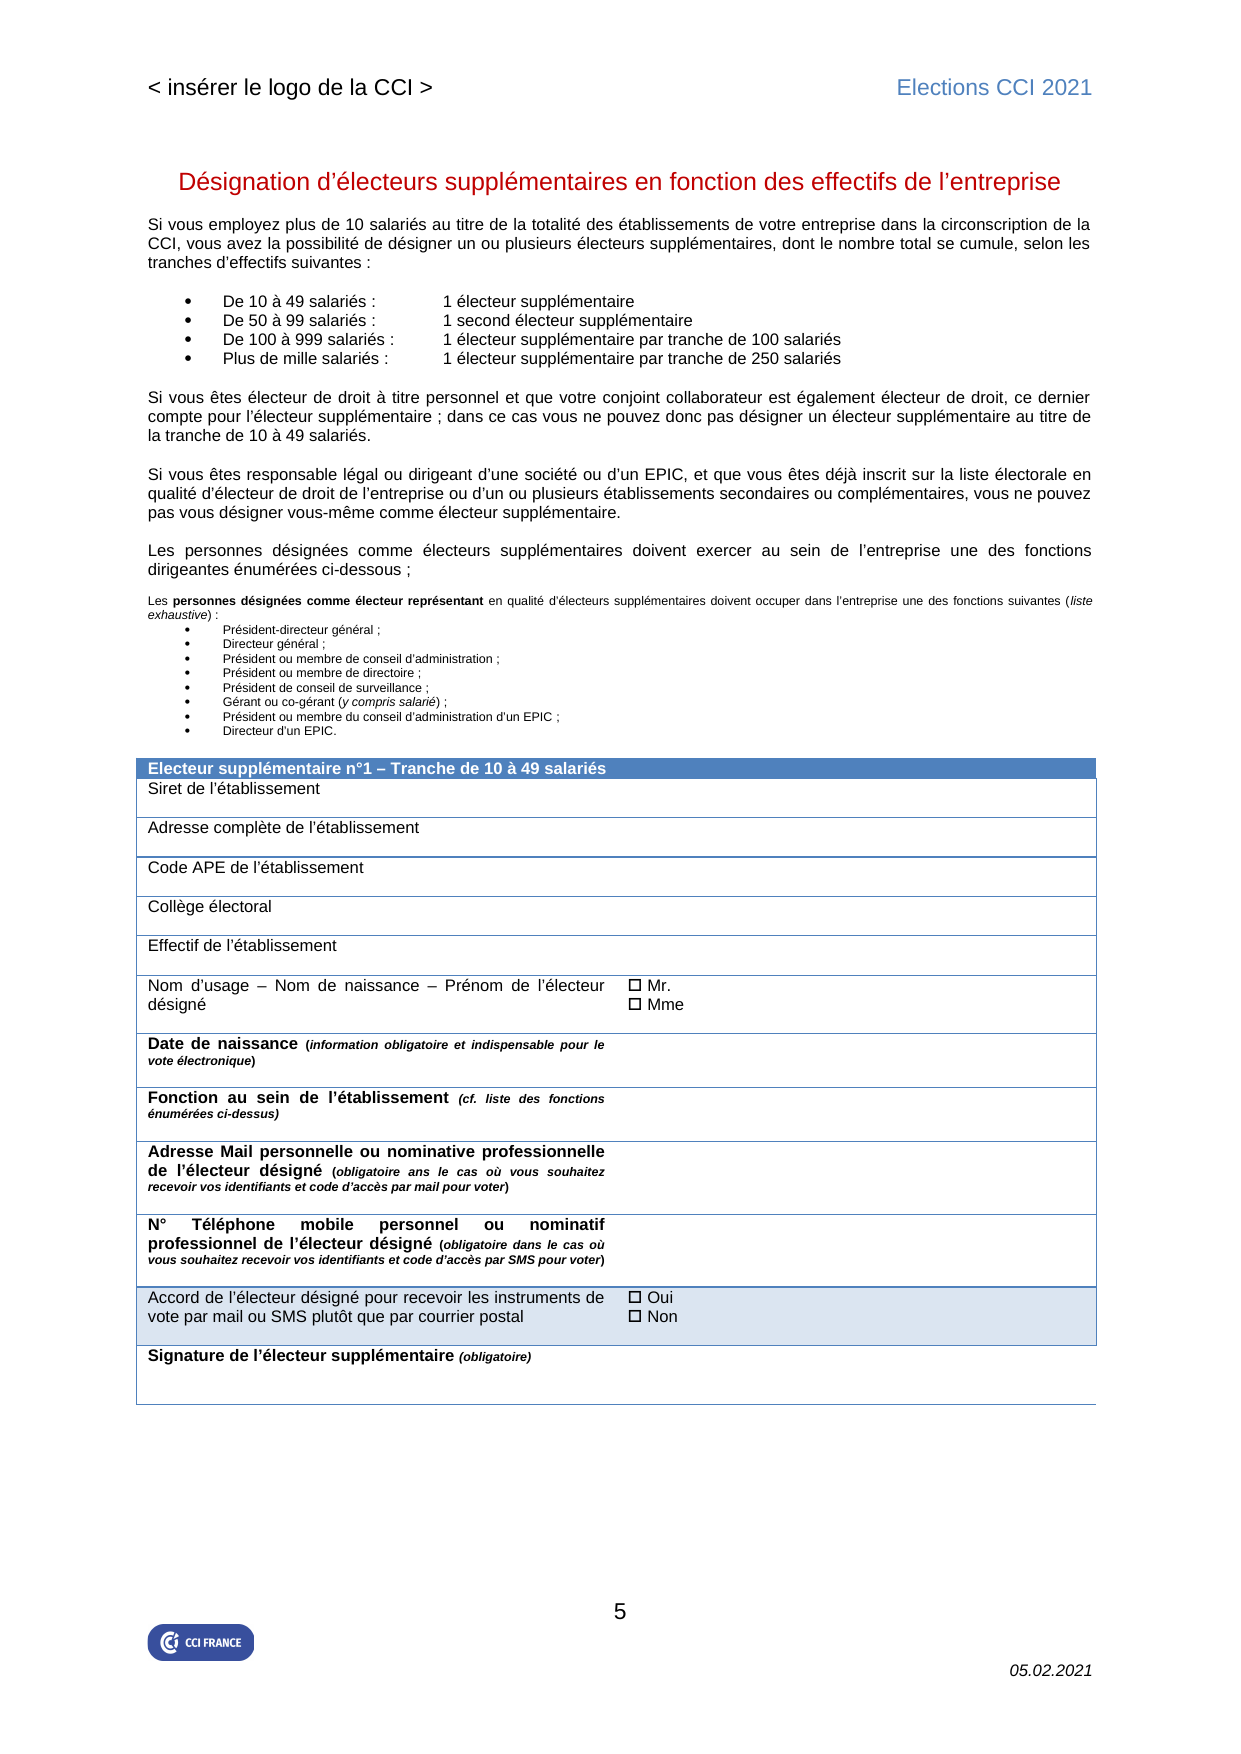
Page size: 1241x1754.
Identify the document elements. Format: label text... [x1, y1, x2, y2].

table_cell [616, 936, 1096, 974]
text Si vous employez plus de 10 salariés au titre de la totalité des établissements de votre entreprise dans la circonscription de la CCI, vous avez la possibilité de désigner un ou plusieurs électeurs supplémentaires, dont le nombre total se cumule, selon les tranches d’effectifs suivantes : [148, 215, 1093, 272]
table_cell [616, 897, 1096, 935]
table_cell [616, 779, 1096, 817]
table_header Electeur supplémentaire n°1 – Tranche de 10 à 49 salariés [137, 759, 1096, 778]
table_cell Nom d’usage – Nom de naissance – Prénom de l’électeur désigné [137, 976, 616, 1033]
list Président ou membre du conseil d’administration d’un EPIC ; [185, 709, 1093, 724]
table_cell [616, 1034, 1096, 1087]
text Désignation d’électeurs supplémentaires en fonction des effectifs de l’entreprise [148, 167, 1093, 196]
list Président ou membre de conseil d’administration ; [185, 651, 1093, 666]
list De 10 à 49 salariés : 1 électeur supplémentaire [185, 291, 1093, 311]
table_cell [616, 1088, 1096, 1141]
table_cell [616, 1215, 1096, 1286]
table_cell Adresse Mail personnelle ou nominative professionnelle de l’électeur désigné (obligatoire ans le cas où vous souhaitez recevoir vos identifiants et code d’accès par mail pour voter) [137, 1142, 616, 1213]
text Les personnes désignées comme électeurs supplémentaires doivent exercer au sein de l’entreprise une des fonctions dirigeantes énumérées ci-dessous ; [148, 541, 1093, 579]
table_cell Code APE de l’établissement [137, 858, 616, 896]
list Directeur général ; [185, 637, 1093, 651]
picture [147, 1624, 254, 1661]
table_cell Accord de l’électeur désigné pour recevoir les instruments de vote par mail ou SMS plutôt que par courrier postal [137, 1288, 616, 1345]
list Gérant ou co-gérant (y compris salarié) ; [185, 695, 1093, 709]
table_cell Mr. Mme [616, 976, 1096, 1033]
table_cell [616, 818, 1096, 856]
table_cell [616, 858, 1096, 896]
table_cell Collège électoral [137, 897, 616, 935]
list Président-directeur général ; [185, 622, 1093, 637]
table_cell Date de naissance (information obligatoire et indispensable pour le vote électronique) [137, 1034, 616, 1087]
table_cell Oui Non [616, 1288, 1096, 1345]
table_cell N° Téléphone mobile personnel ou nominatif professionnel de l’électeur désigné (obligatoire dans le cas où vous souhaitez recevoir vos identifiants et code d’accès par SMS pour voter) [137, 1215, 616, 1286]
table_cell Signature de l’électeur supplémentaire (obligatoire) [137, 1346, 1096, 1403]
list Directeur d’un EPIC. [185, 724, 1093, 738]
list Président de conseil de surveillance ; [185, 680, 1093, 695]
table_cell Effectif de l’établissement [137, 936, 616, 974]
text Les personnes désignées comme électeur représentant en qualité d’électeurs supplémentaires doivent occuper dans l’entreprise une des fonctions suivantes (liste exhaustive) : [148, 594, 1093, 622]
list Président ou membre de directoire ; [185, 666, 1093, 680]
table_cell Adresse complète de l’établissement [137, 818, 616, 856]
list De 50 à 99 salariés : 1 second électeur supplémentaire [185, 311, 1093, 330]
table_cell Fonction au sein de l’établissement (cf. liste des fonctions énumérées ci-dessus) [137, 1088, 616, 1141]
table_cell Siret de l’établissement [137, 779, 616, 817]
text Si vous êtes électeur de droit à titre personnel et que votre conjoint collaborateur est également électeur de droit, ce dernier compte pour l’électeur supplémentaire ; dans ce cas vous ne pouvez donc pas désigner un électeur supplémentaire au titre de la tranche de 10 à 49 salariés. [148, 388, 1093, 445]
list Plus de mille salariés : 1 électeur supplémentaire par tranche de 250 salariés [185, 349, 1093, 368]
table_cell [616, 1142, 1096, 1213]
list De 100 à 999 salariés : 1 électeur supplémentaire par tranche de 100 salariés [185, 330, 1093, 349]
text Si vous êtes responsable légal ou dirigeant d’une société ou d’un EPIC, et que vous êtes déjà inscrit sur la liste électorale en qualité d’électeur de droit de l’entreprise ou d’un ou plusieurs établissements secondaires ou complémentaires, vous ne pouvez pas vous désigner vous-même comme électeur supplémentaire. [148, 464, 1093, 522]
